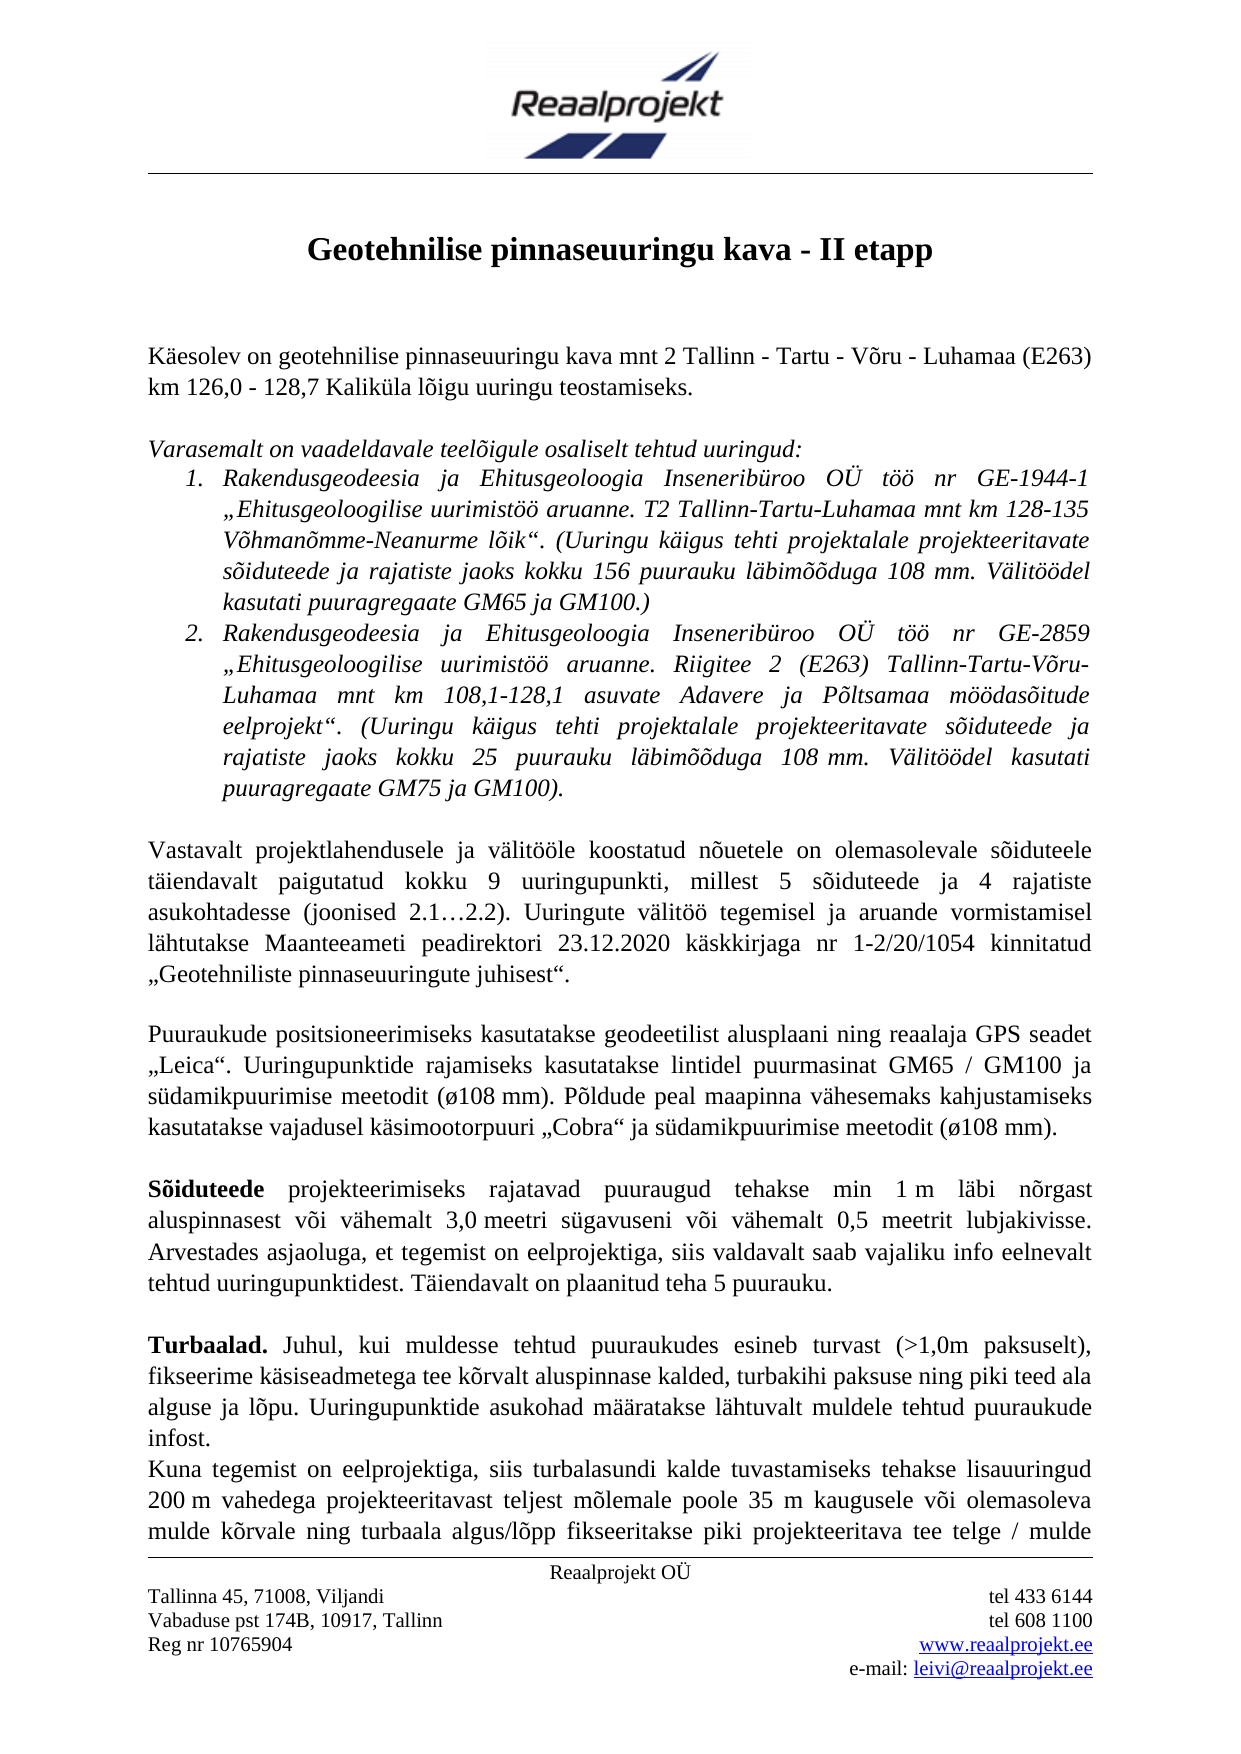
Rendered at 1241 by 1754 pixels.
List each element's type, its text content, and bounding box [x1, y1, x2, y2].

text Käesolev on geotehnilise pinnaseuuringu kava mnt 2 Tallinn - Tartu - Võru - Luhamaa (E263) km 126,0 - 128,7 Kaliküla lõigu uuringu teostamiseks. [148, 312, 1093, 401]
text Varasemalt on vaadeldavale teelõigule osaliselt tehtud uuringud: [148, 434, 1093, 463]
list Rakendusgeodeesia ja Ehitusgeoloogia Inseneribüroo OÜ töö nr GE-2859 „Ehitusgeoloogilise uurimistöö aruanne. Riigitee 2 (E263) Tallinn-Tartu-Võru-Luhamaa mnt km 108,1-128,1 asuvate Adavere ja Põltsamaa möödasõitude eelprojekt“. (Uuringu käigus tehti projektalale projekteeritavate sõiduteede ja rajatiste jaoks kokku 25 puurauku läbimõõduga 108 mm. Välitöödel kasutati puuragregaate GM75 ja GM100). [185, 618, 1093, 802]
text Puuraukude positsioneerimiseks kasutatakse geodeetilist alusplaani ning reaalaja GPS seadet „Leica“. Uuringupunktide rajamiseks kasutatakse lintidel puurmasinat GM65 / GM100 ja südamikpuurimise meetodit (ø108 mm). Põldude peal maapinna vähesemaks kahjustamiseks kasutatakse vajadusel käsimootorpuuri „Cobra“ ja südamikpuurimise meetodit (ø108 mm). [148, 1019, 1093, 1141]
list Rakendusgeodeesia ja Ehitusgeoloogia Inseneribüroo OÜ töö nr GE-1944-1 „Ehitusgeoloogilise uurimistöö aruanne. T2 Tallinn-Tartu-Luhamaa mnt km 128-135 Võhmanõmme-Neanurme lõik“. (Uuringu käigus tehti projektalale projekteeritavate sõiduteede ja rajatiste jaoks kokku 156 puurauku läbimõõduga 108 mm. Välitöödel kasutati puuragregaate GM65 ja GM100.) [185, 463, 1093, 616]
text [148, 1454, 1093, 1545]
text Turbaalad. Juhul, kui muldesse tehtud puuraukudes esineb turvast (>1,0m paksuselt), fikseerime käsiseadmetega tee kõrvalt aluspinnase kalded, turbakihi paksuse ning piki teed ala alguse ja lõpu. Uuringupunktide asukohad määratakse lähtuvalt muldele tehtud puuraukude infost. [148, 1330, 1093, 1452]
text Vastavalt projektlahendusele ja välitööle koostatud nõuetele on olemasolevale sõiduteele täiendavalt paigutatud kokku 9 uuringupunkti, millest 5 sõiduteede ja 4 rajatiste asukohtadesse (joonised 2.1…2.2). Uuringute välitöö tegemisel ja aruande vormistamisel lähtutakse Maanteeameti peadirektori 23.12.2020 käskkirjaga nr 1-2/20/1054 kinnitatud „Geotehniliste pinnaseuuringute juhisest“. [148, 835, 1093, 988]
text Geotehnilise pinnaseuuringu kava - II etapp [148, 230, 1093, 268]
text Sõiduteede projekteerimiseks rajatavad puuraugud tehakse min 1 m läbi nõrgast aluspinnasest või vähemalt 3,0 meetri sügavuseni või vähemalt 0,5 meetrit lubjakivisse. Arvestades asjaoluga, et tegemist on eelprojektiga, siis valdavalt saab vajaliku info eelnevalt tehtud uuringupunktidest. Täiendavalt on plaanitud teha 5 puurauku. [148, 1174, 1093, 1296]
